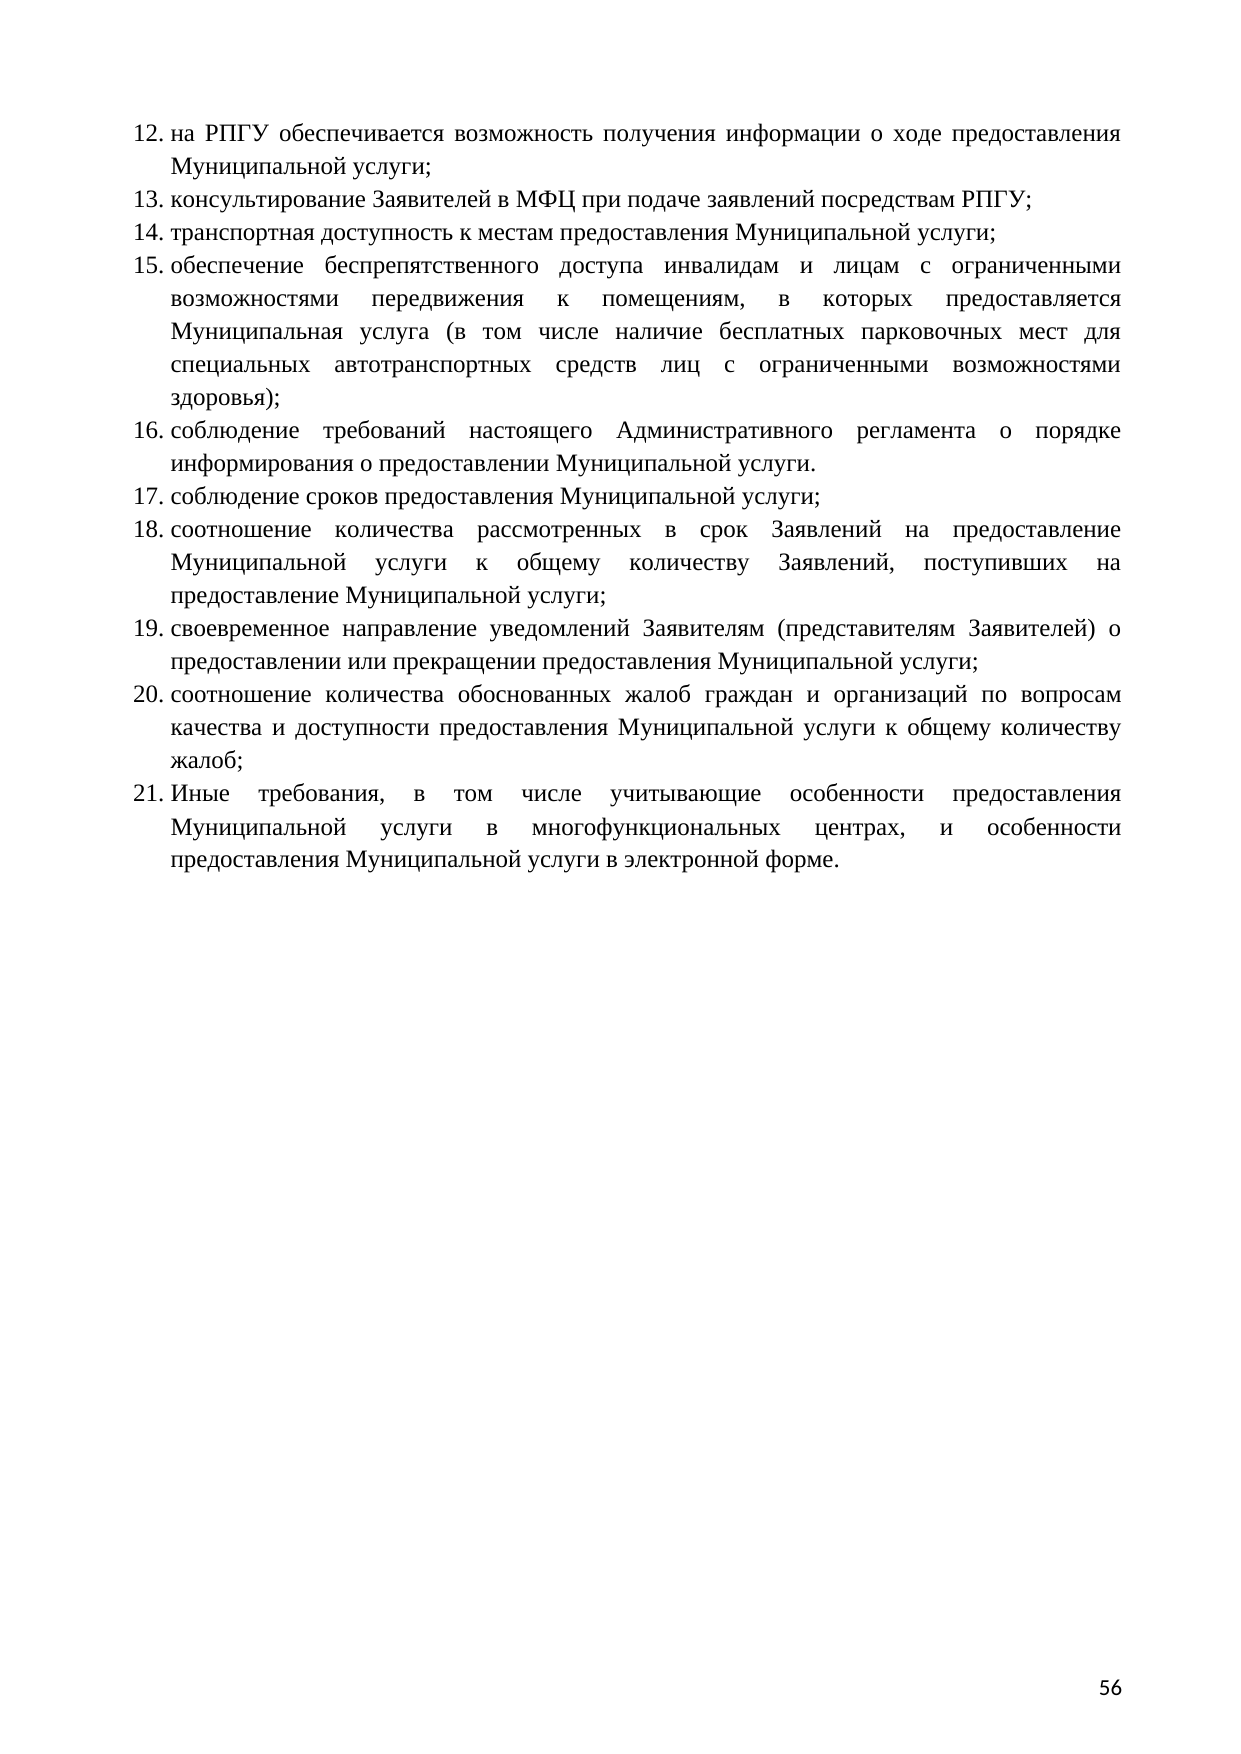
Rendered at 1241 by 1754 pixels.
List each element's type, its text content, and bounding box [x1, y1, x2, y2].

list соотношение количества обоснованных жалоб граждан и организаций по вопросам качества и доступности предоставления Муниципальной услуги к общему количеству жалоб; [133, 679, 1122, 774]
list Иные требования, в том числе учитывающие особенности предоставления Муниципальной услуги в многофункциональных центрах, и особенности предоставления Муниципальной услуги в электронной форме. [133, 778, 1122, 873]
list транспортная доступность к местам предоставления Муниципальной услуги; [133, 217, 1122, 246]
list соблюдение требований настоящего Административного регламента о порядке информирования о предоставлении Муниципальной услуги. [133, 415, 1122, 477]
list своевременное направление уведомлений Заявителям (представителям Заявителей) о предоставлении или прекращении предоставления Муниципальной услуги; [133, 613, 1122, 675]
list соблюдение сроков предоставления Муниципальной услуги; [133, 481, 1122, 510]
list соотношение количества рассмотренных в срок Заявлений на предоставление Муниципальной услуги к общему количеству Заявлений, поступивших на предоставление Муниципальной услуги; [133, 514, 1122, 609]
list обеспечение беспрепятственного доступа инвалидам и лицам с ограниченными возможностями передвижения к помещениям, в которых предоставляется Муниципальная услуга (в том числе наличие бесплатных парковочных мест для специальных автотранспортных средств лиц с ограниченными возможностями здоровья); [133, 250, 1122, 411]
list консультирование Заявителей в МФЦ при подаче заявлений посредствам РПГУ; [133, 184, 1122, 213]
list на РПГУ обеспечивается возможность получения информации о ходе предоставления Муниципальной услуги; [133, 118, 1122, 180]
